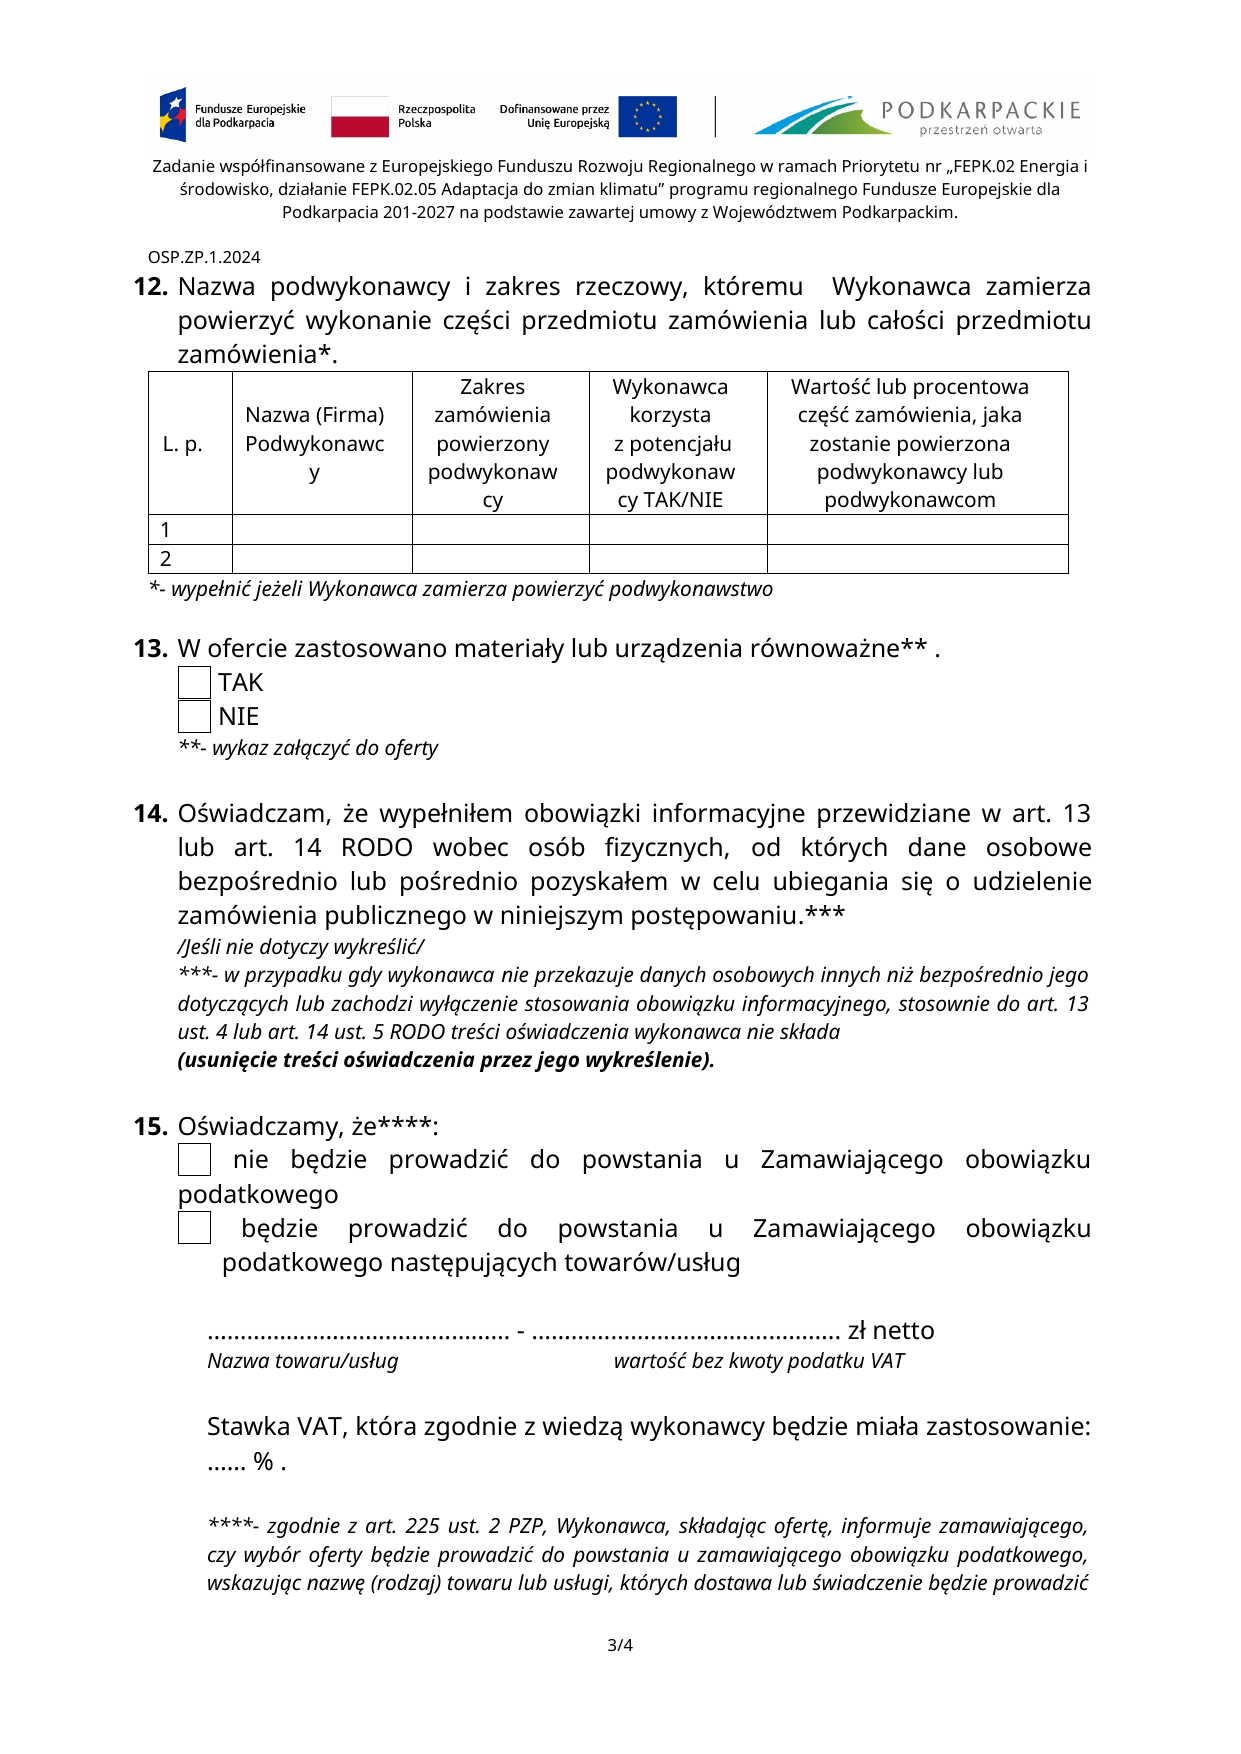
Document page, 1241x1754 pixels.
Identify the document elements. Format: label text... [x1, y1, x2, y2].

text nie będzie prowadzić do powstania u Zamawiającego obowiązku podatkowego [177, 1142, 1092, 1210]
text /Jeśli nie dotyczy wykreślić/ [177, 932, 1092, 960]
text (usunięcie treści oświadczenia przez jego wykreślenie). [177, 1046, 1092, 1074]
table_cell [413, 515, 589, 543]
text ***- w przypadku gdy wykonawca nie przekazuje danych osobowych innych niż bezpośrednio jego dotyczących lub zachodzi wyłączenie stosowania obowiązku informacyjnego, stosownie do art. 13 ust. 4 lub art. 14 ust. 5 RODO treści oświadczenia wykonawca nie składa [177, 960, 1092, 1046]
table_cell 1 [149, 515, 232, 543]
table_header Wykonawca korzysta z potencjału podwykonawcy TAK/NIE [590, 372, 767, 514]
text **- wykaz załączyć do oferty [148, 733, 1092, 762]
table_cell [768, 515, 1068, 543]
table_header Wartość lub procentowa część zamówienia, jaka zostanie powierzona podwykonawcy lub podwykonawcom [768, 372, 1068, 514]
list Oświadczam, że wypełniłem obowiązki informacyjne przewidziane w art. 13 lub art. 14 RODO wobec osób fizycznych, od których dane osobowe bezpośrednio lub pośrednio pozyskałem w celu ubiegania się o udzielenie zamówienia publicznego w niniejszym postępowaniu.*** [133, 796, 1092, 932]
text TAK [177, 665, 1092, 699]
table_header L. p. [149, 372, 232, 514]
picture [147, 73, 1093, 156]
table_cell [413, 545, 589, 573]
table_cell [233, 515, 412, 543]
table_cell [233, 545, 412, 573]
text Nazwa towaru/usług wartość bez kwoty podatku VAT [207, 1347, 1092, 1375]
table_cell 2 [149, 545, 232, 573]
text będzie prowadzić do powstania u Zamawiającego obowiązku podatkowego następujących towarów/usług [177, 1210, 1092, 1278]
text NIE [177, 699, 1092, 733]
text *- wypełnić jeżeli Wykonawca zamierza powierzyć podwykonawstwo [148, 574, 1092, 602]
list W ofercie zastosowano materiały lub urządzenia równoważne** . [133, 631, 1092, 665]
list Oświadczamy, że****: [133, 1108, 1092, 1142]
text Stawka VAT, która zgodnie z wiedzą wykonawcy będzie miała zastosowanie: …… % . [207, 1409, 1092, 1477]
table_cell [590, 545, 767, 573]
table_cell [590, 515, 767, 543]
table_header Nazwa (Firma) Podwykonawcy [233, 372, 412, 514]
table_cell [768, 545, 1068, 573]
list Nazwa podwykonawcy i zakres rzeczowy, któremu Wykonawca zamierza powierzyć wykonanie części przedmiotu zamówienia lub całości przedmiotu zamówienia*. [133, 269, 1092, 371]
text ………………………….…...……… - ……………………………………….. zł netto [207, 1312, 1092, 1347]
table_header Zakres zamówienia powierzony podwykonawcy [413, 372, 589, 514]
